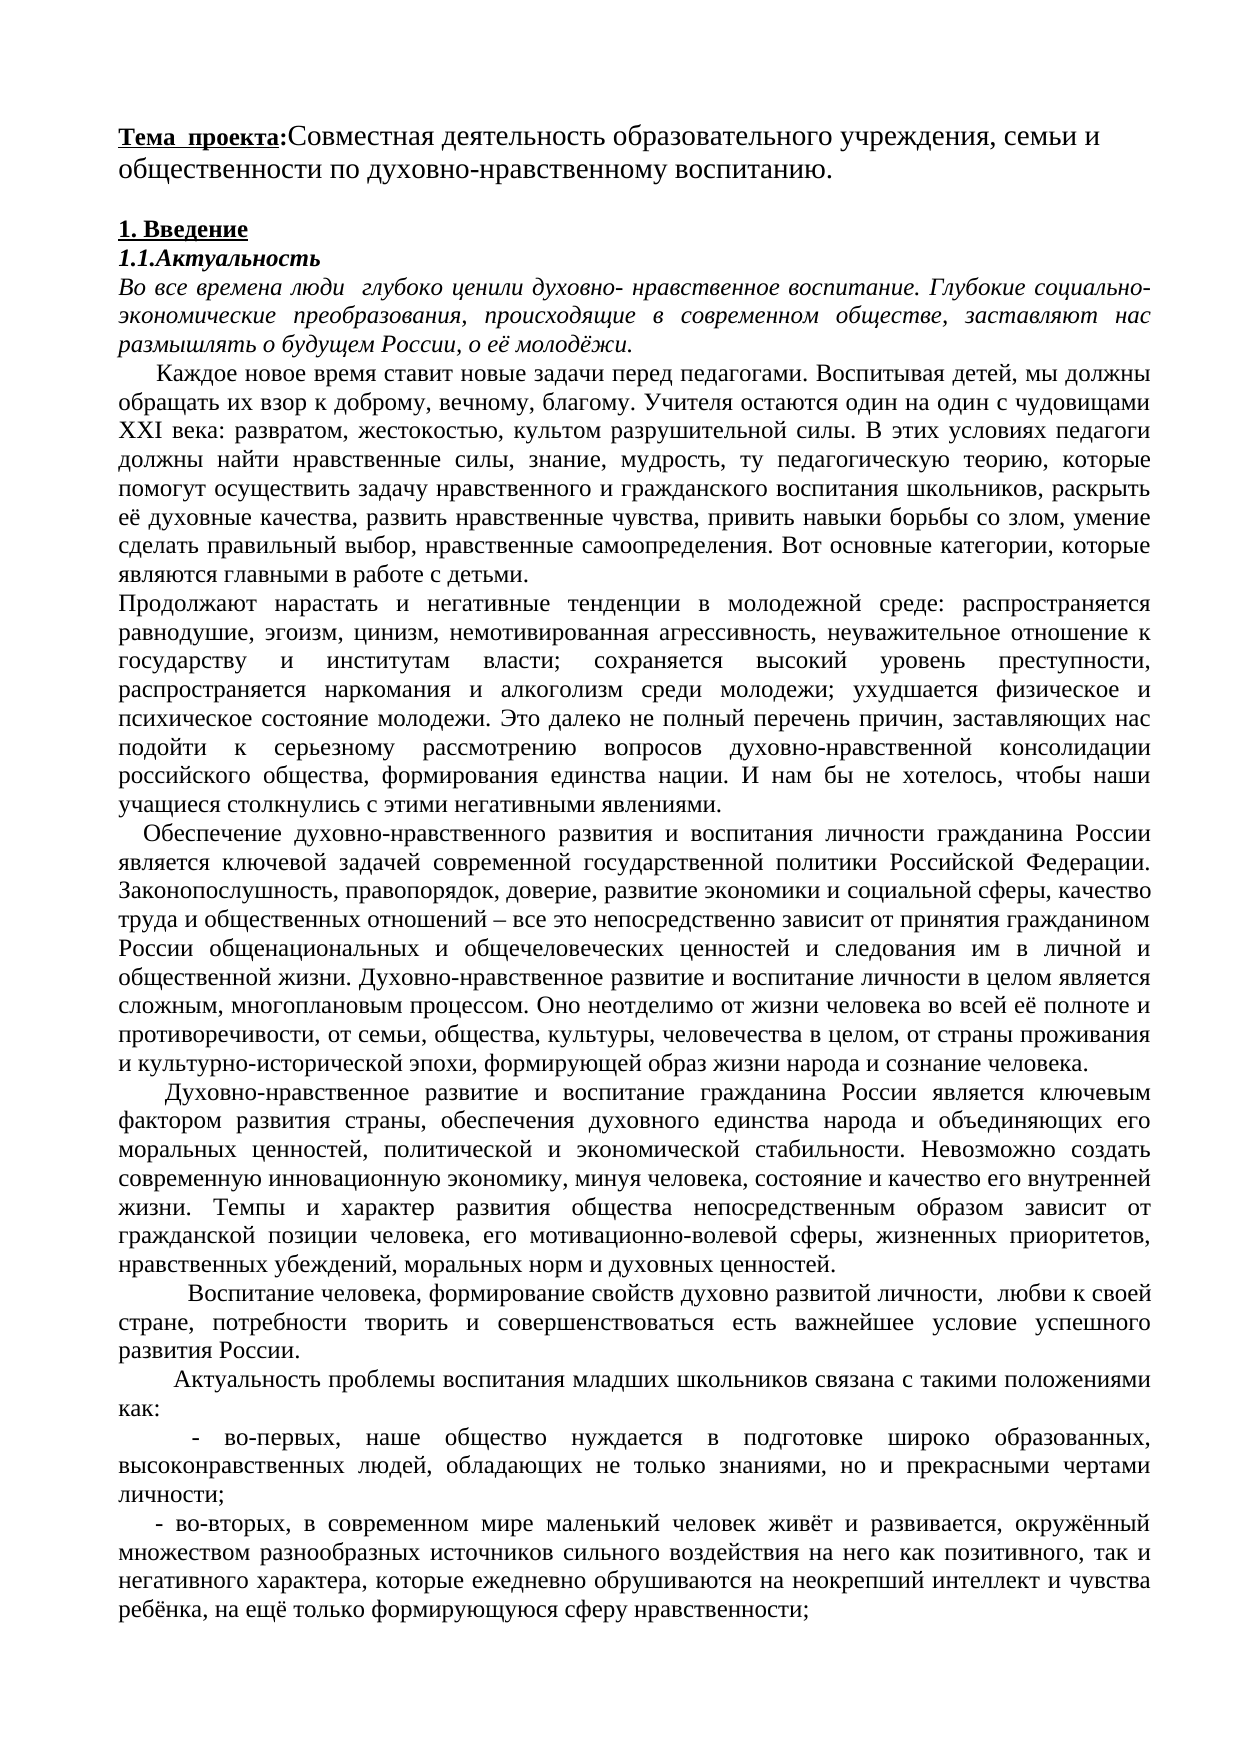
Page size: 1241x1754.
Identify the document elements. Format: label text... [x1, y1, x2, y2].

text Тема проекта:Совместная деятельность образовательного учреждения, семьи и общественности по духовно-нравственному воспитанию. [118, 118, 1152, 185]
text Воспитание человека, формирование свойств духовно развитой личности, любви к своей стране, потребности творить и совершенствоваться есть важнейшее условие успешного развития России. [118, 1278, 1152, 1364]
text Каждое новое время ставит новые задачи перед педагогами. Воспитывая детей, мы должны обращать их взор к доброму, вечному, благому. Учителя остаются один на один с чудовищами XXI века: развратом, жестокостью, культом разрушительной силы. В этих условиях педагоги должны найти нравственные силы, знание, мудрость, ту педагогическую теорию, которые помогут осуществить задачу нравственного и гражданского воспитания школьников, раскрыть её духовные качества, развить нравственные чувства, привить навыки борьбы со злом, умение сделать правильный выбор, нравственные самоопределения. Вот основные категории, которые являются главными в работе с детьми. [118, 358, 1152, 588]
text - во-вторых, в современном мире маленький человек живёт и развивается, окружённый множеством разнообразных источников сильного воздействия на него как позитивного, так и негативного характера, которые ежедневно обрушиваются на неокрепший интеллект и чувства ребёнка, на ещё только формирующуюся сферу нравственности; [118, 1508, 1152, 1623]
text Продолжают нарастать и негативные тенденции в молодежной среде: распространяется равнодушие, эгоизм, цинизм, немотивированная агрессивность, неуважительное отношение к государству и институтам власти; сохраняется высокий уровень преступности, распространяется наркомания и алкоголизм среди молодежи; ухудшается физическое и психическое состояние молодежи. Это далеко не полный перечень причин, заставляющих нас подойти к серьезному рассмотрению вопросов духовно-нравственной консолидации российского общества, формирования единства нации. И нам бы не хотелось, чтобы наши учащиеся столкнулись с этими негативными явлениями. [118, 588, 1152, 818]
text 1. Введение [118, 214, 1152, 243]
text Духовно-нравственное развитие и воспитание гражданина России является ключевым фактором развития страны, обеспечения духовного единства народа и объединяющих его моральных ценностей, политической и экономической стабильности. Невозможно создать современную инновационную экономику, минуя человека, состояние и качество его внутренней жизни. Темпы и характер развития общества непосредственным образом зависит от гражданской позиции человека, его мотивационно-волевой сферы, жизненных приоритетов, нравственных убеждений, моральных норм и духовных ценностей. [118, 1077, 1152, 1278]
text - во-первых, наше общество нуждается в подготовке широко образованных, высоконравственных людей, обладающих не только знаниями, но и прекрасными чертами личности; [118, 1422, 1152, 1508]
text Во все времена люди глубоко ценили духовно- нравственное воспитание. Глубокие социально-экономические преобразования, происходящие в современном обществе, заставляют нас размышлять о будущем России, о её молодёжи. [118, 272, 1152, 358]
text Актуальность проблемы воспитания младших школьников связана с такими положениями как: [118, 1364, 1152, 1422]
text 1.1.Актуальность [118, 243, 1152, 272]
text Обеспечение духовно-нравственного развития и воспитания личности гражданина России является ключевой задачей современной государственной политики Российской Федерации. Законопослушность, правопорядок, доверие, развитие экономики и социальной сферы, качество труда и общественных отношений – все это непосредственно зависит от принятия гражданином России общенациональных и общечеловеческих ценностей и следования им в личной и общественной жизни. Духовно-нравственное развитие и воспитание личности в целом является сложным, многоплановым процессом. Оно неотделимо от жизни человека во всей её полноте и противоречивости, от семьи, общества, культуры, человечества в целом, от страны проживания и культурно-исторической эпохи, формирующей образ жизни народа и сознание человека. [118, 818, 1152, 1077]
